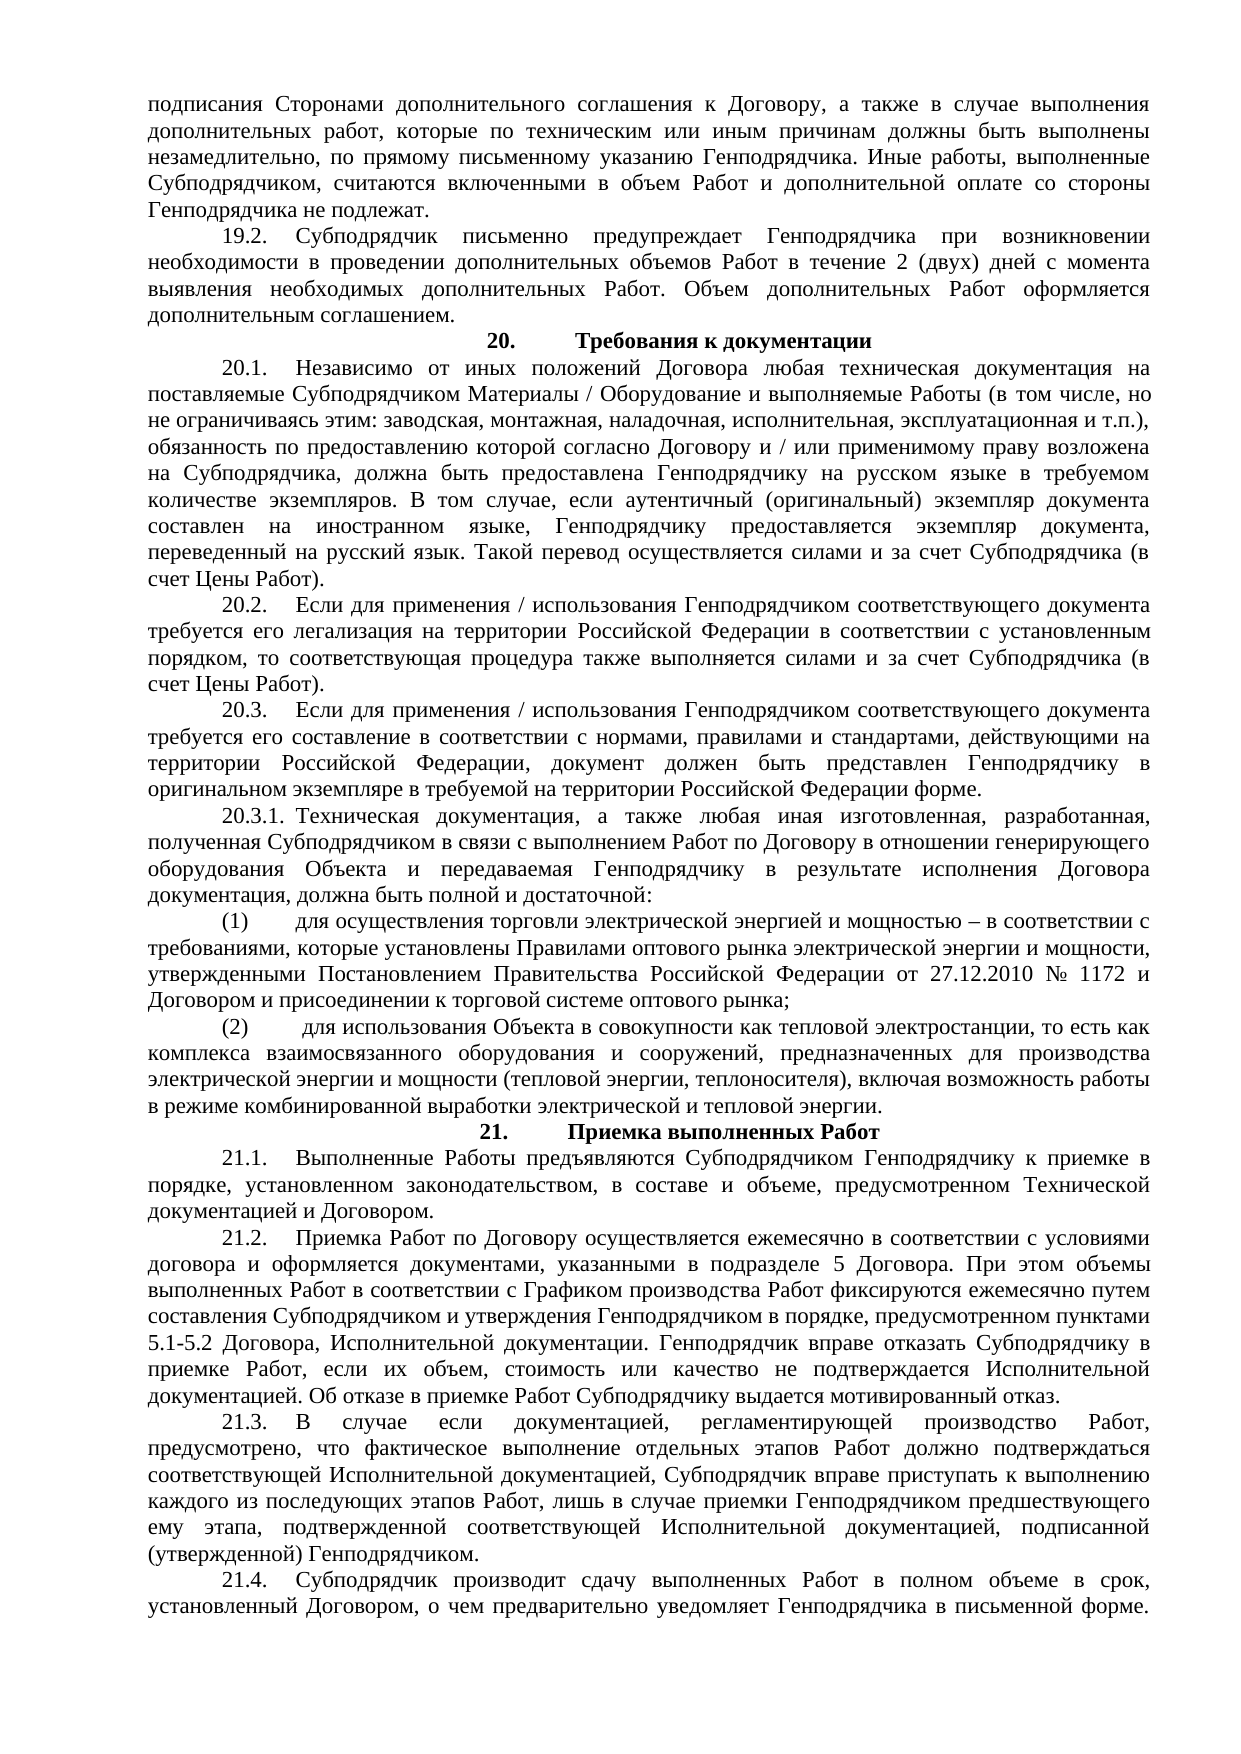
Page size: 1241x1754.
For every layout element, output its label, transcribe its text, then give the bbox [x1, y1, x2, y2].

text Требования к документации [148, 327, 1152, 354]
text Техническая документация, а также любая иная изготовленная, разработанная, полученная Субподрядчиком в связи с выполнением Работ по Договору в отношении генерирующего оборудования Объекта и передаваемая Генподрядчику в результате исполнения Договора документация, должна быть полной и достаточной: [148, 802, 1152, 907]
text Выполненные Работы предъявляются Субподрядчиком Генподрядчику к приемке в порядке, установленном законодательством, в составе и объеме, предусмотренном Технической документацией и Договором. [148, 1144, 1152, 1223]
text Приемка выполненных Работ [148, 1118, 1152, 1144]
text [148, 90, 1152, 222]
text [148, 1566, 1152, 1619]
text Если для применения / использования Генподрядчиком соответствующего документа требуется его легализация на территории Российской Федерации в соответствии с установленным порядком, то соответствующая процедура также выполняется силами и за счет Субподрядчика (в счет Цены Работ). [148, 591, 1152, 696]
text Субподрядчик письменно предупреждает Генподрядчика при возникновении необходимости в проведении дополнительных объемов Работ в течение 2 (двух) дней с момента выявления необходимых дополнительных Работ. Объем дополнительных Работ оформляется дополнительным соглашением. [148, 222, 1152, 327]
text для осуществления торговли электрической энергией и мощностью – в соответствии с требованиями, которые установлены Правилами оптового рынка электрической энергии и мощности, утвержденными Постановлением Правительства Российской Федерации от 27.12.2010 № 1172 и Договором и присоединении к торговой системе оптового рынка; [148, 907, 1152, 1013]
text Если для применения / использования Генподрядчиком соответствующего документа требуется его составление в соответствии с нормами, правилами и стандартами, действующими на территории Российской Федерации, документ должен быть представлен Генподрядчику в оригинальном экземпляре в требуемой на территории Российской Федерации форме. [148, 696, 1152, 802]
text для использования Объекта в совокупности как тепловой электростанции, то есть как комплекса взаимосвязанного оборудования и сооружений, предназначенных для производства электрической энергии и мощности (тепловой энергии, теплоносителя), включая возможность работы в режиме комбинированной выработки электрической и тепловой энергии. [148, 1013, 1152, 1118]
text Независимо от иных положений Договора любая техническая документация на поставляемые Субподрядчиком Материалы / Оборудование и выполняемые Работы (в том числе, но не ограничиваясь этим: заводская, монтажная, наладочная, исполнительная, эксплуатационная и т.п.), обязанность по предоставлению которой согласно Договору и / или применимому праву возложена на Субподрядчика, должна быть предоставлена Генподрядчику на русском языке в требуемом количестве экземпляров. В том случае, если аутентичный (оригинальный) экземпляр документа составлен на иностранном языке, Генподрядчику предоставляется экземпляр документа, переведенный на русский язык. Такой перевод осуществляется силами и за счет Субподрядчика (в счет Цены Работ). [148, 354, 1152, 591]
text В случае если документацией, регламентирующей производство Работ, предусмотрено, что фактическое выполнение отдельных этапов Работ должно подтверждаться соответствующей Исполнительной документацией, Субподрядчик вправе приступать к выполнению каждого из последующих этапов Работ, лишь в случае приемки Генподрядчиком предшествующего ему этапа, подтвержденной соответствующей Исполнительной документацией, подписанной (утвержденной) Генподрядчиком. [148, 1408, 1152, 1566]
text Приемка Работ по Договору осуществляется ежемесячно в соответствии с условиями договора и оформляется документами, указанными в подразделе 5 Договора. При этом объемы выполненных Работ в соответствии с Графиком производства Работ фиксируются ежемесячно путем составления Субподрядчиком и утверждения Генподрядчиком в порядке, предусмотренном пунктами 5.1-5.2 Договора, Исполнительной документации. Генподрядчик вправе отказать Субподрядчику в приемке Работ, если их объем, стоимость или качество не подтверждается Исполнительной документацией. Об отказе в приемке Работ Субподрядчику выдается мотивированный отказ. [148, 1223, 1152, 1408]
